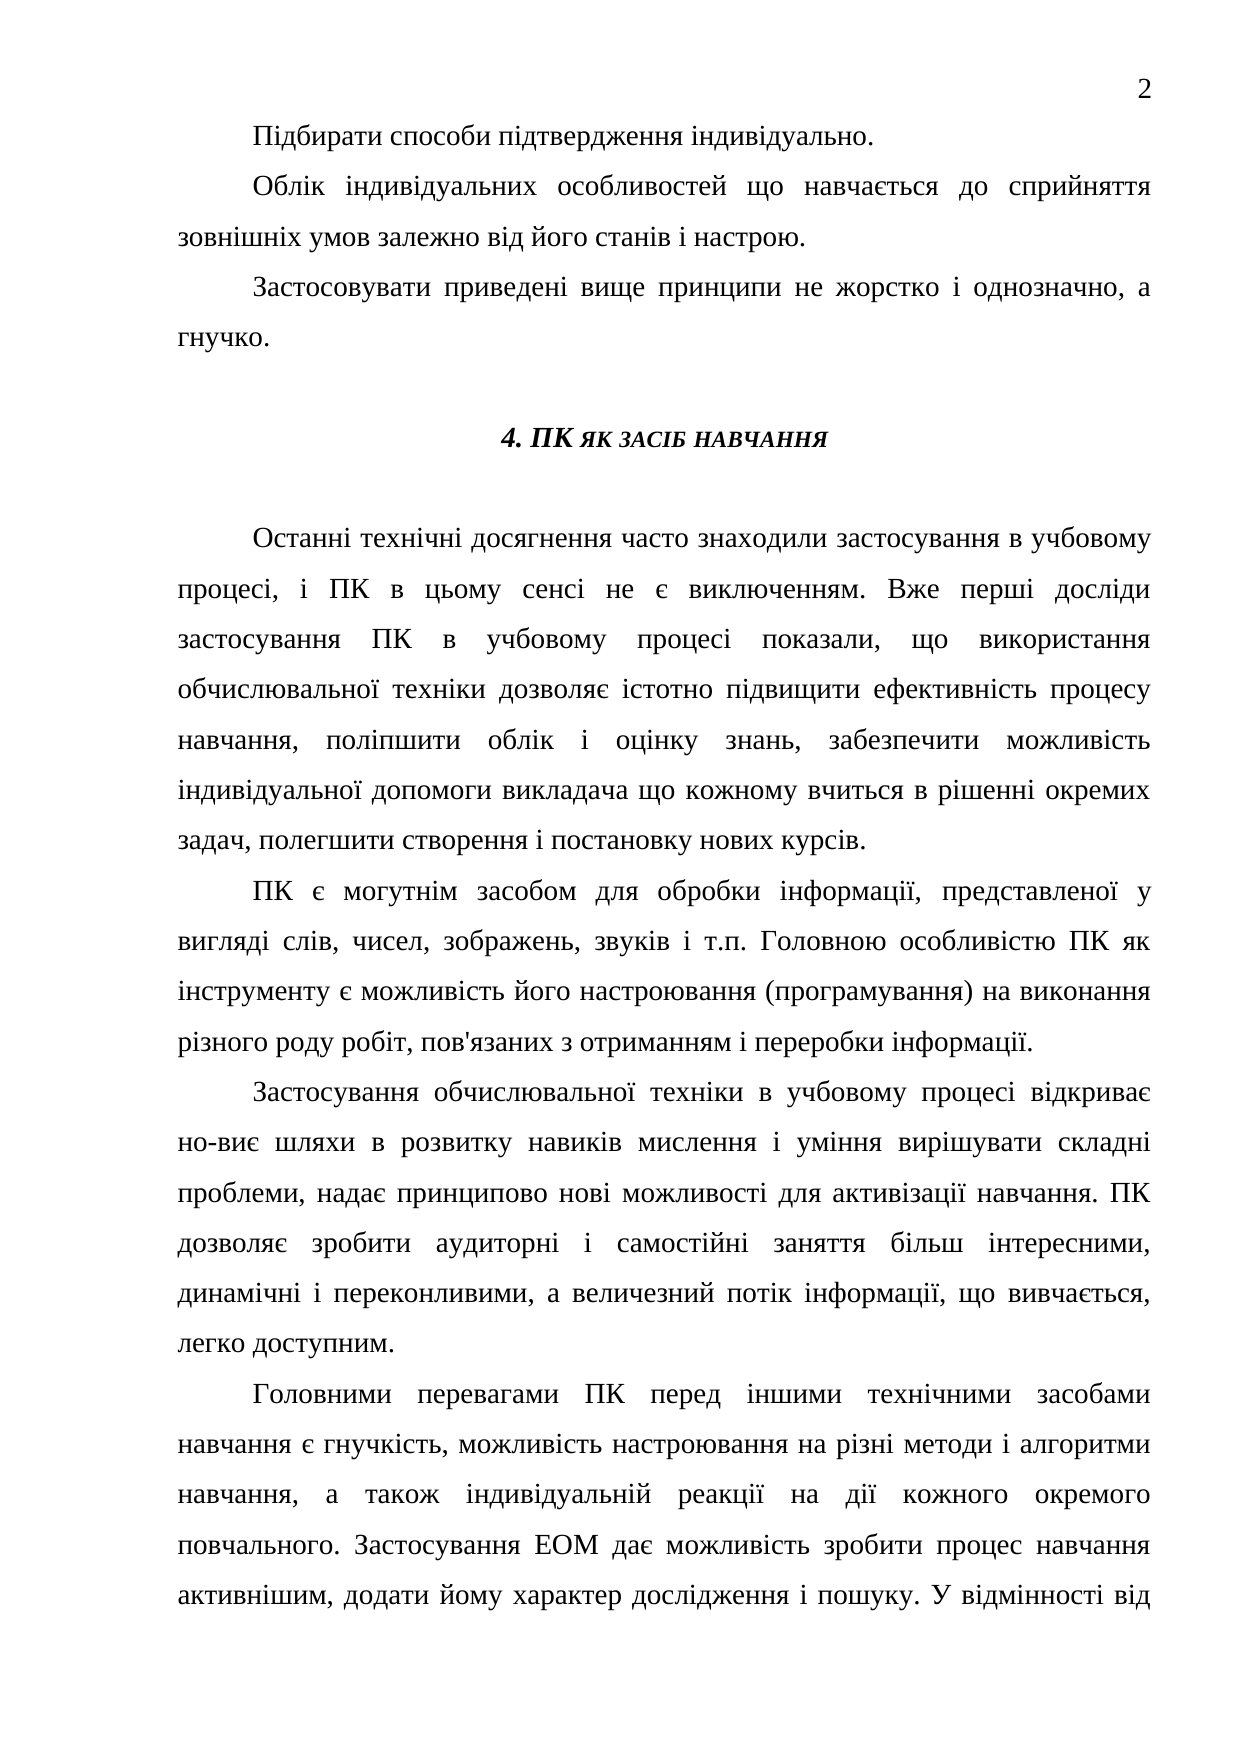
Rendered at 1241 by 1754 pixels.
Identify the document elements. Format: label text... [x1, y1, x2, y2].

text Останні технічні досягнення часто знаходили застосування в учбовому процесі, і ПК в цьому сенсі не є виключенням. Вже перші досліди застосування ПК в учбовому процесі показали, що використання обчислювальної техніки дозволяє істотно підвищити ефективність процесу навчання, поліпшити облік і оцінку знань, забезпечити можливість індивідуальної допомоги викладача що кожному вчиться в рішенні окремих задач, полегшити створення і постановку нових курсів. [177, 521, 1152, 856]
text Облік індивідуальних особливостей що навчається до сприйняття зовнішніх умов залежно від його станів і настрою. [177, 168, 1152, 252]
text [177, 1376, 1152, 1611]
text Підбирати способи підтвердження індивідуально. [177, 118, 1152, 152]
subtitle 4. ПК як засіб навчання [177, 420, 1152, 453]
text Застосовувати приведені вище принципи не жорстко і однозначно, а гнучко. [177, 269, 1152, 353]
text ПК є могутнім засобом для обробки інформації, представленої у вигляді слів, чисел, зображень, звуків і т.п. Головною особливістю ПК як інструменту є можливість його настроювання (програмування) на виконання різного роду робіт, пов'язаних з отриманням і переробки інформації. [177, 873, 1152, 1057]
text Застосування обчислювальної техніки в учбовому процесі відкриває но-виє шляхи в розвитку навиків мислення і уміння вирішувати складні проблеми, надає принципово нові можливості для активізації навчання. ПК дозволяє зробити аудиторні і самостійні заняття більш інтересними, динамічні і переконливими, а величезний потік інформації, що вивчається, легко доступним. [177, 1074, 1152, 1359]
